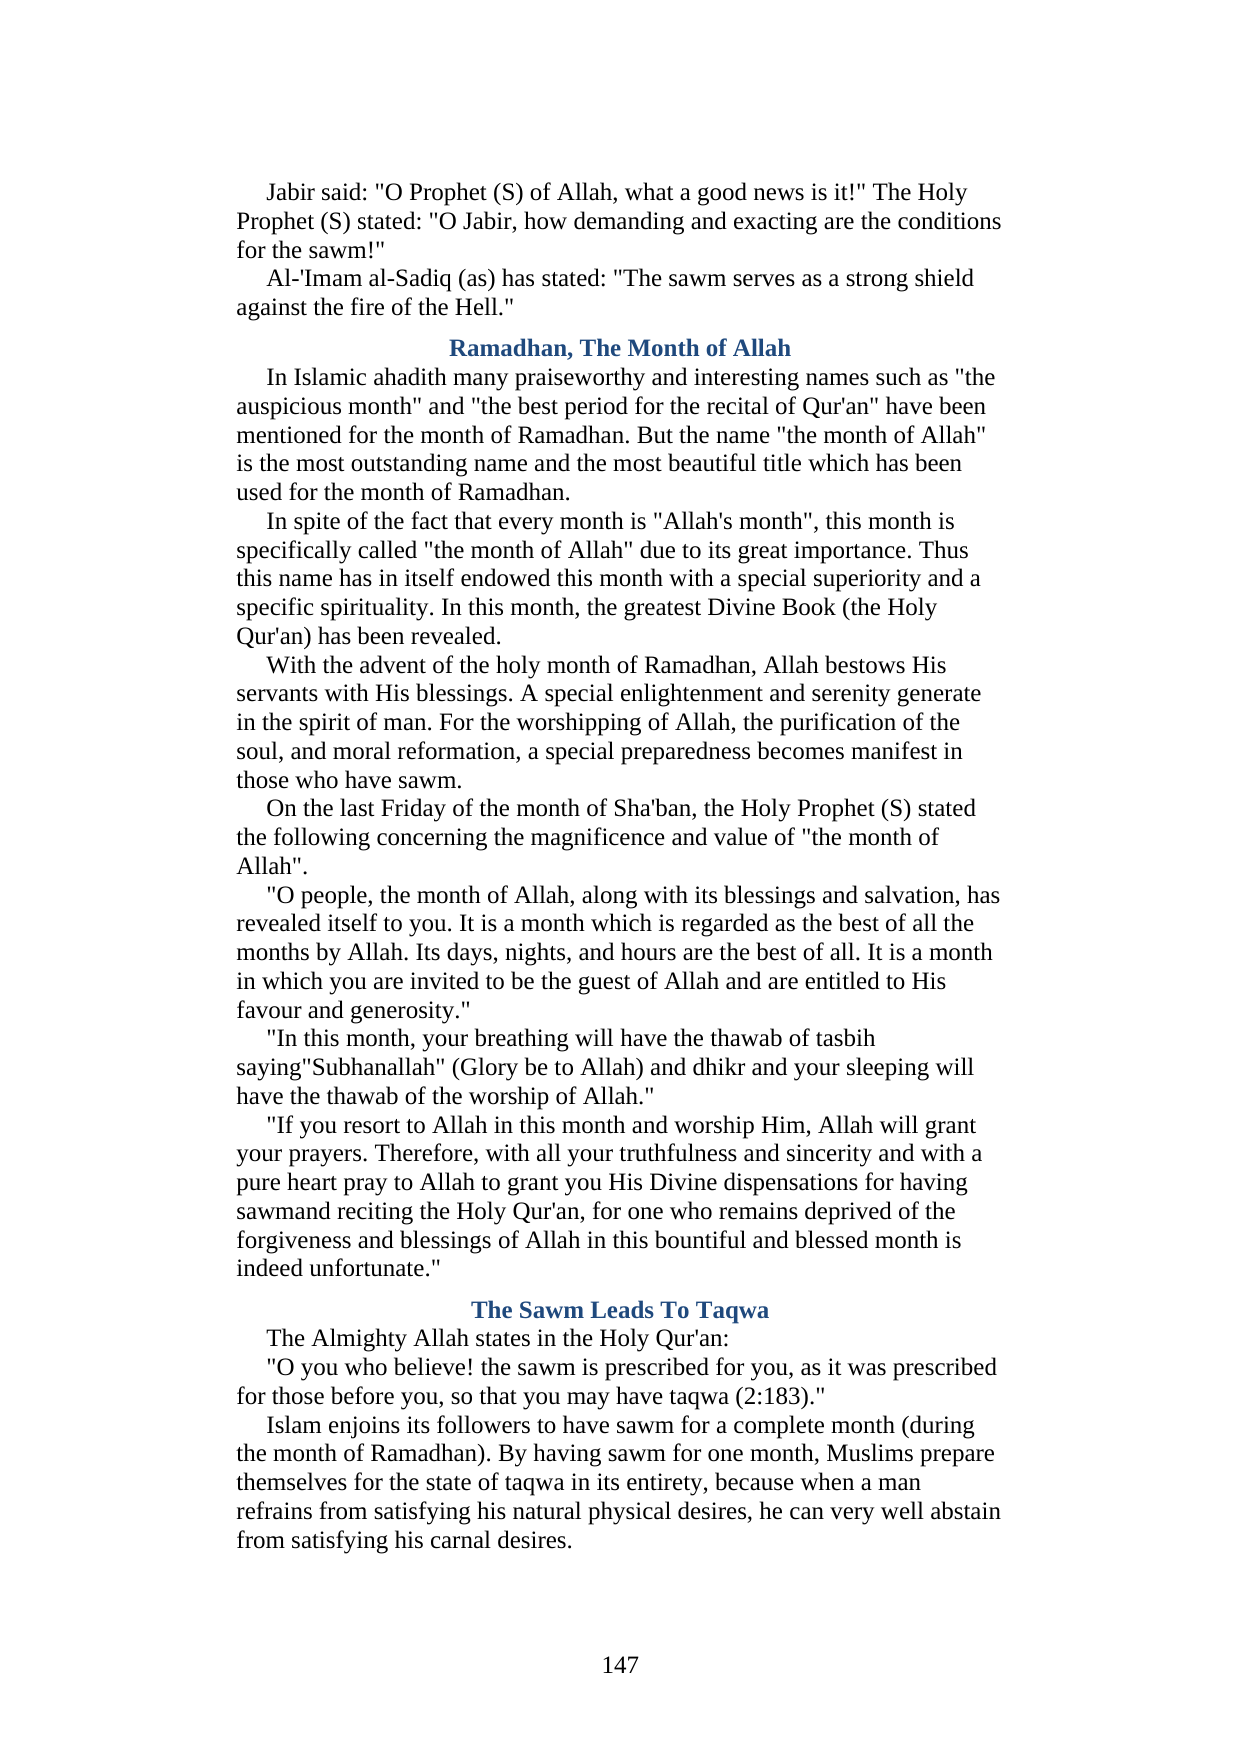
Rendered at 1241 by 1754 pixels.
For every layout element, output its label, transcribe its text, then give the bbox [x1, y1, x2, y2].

text Jabir said: "O Prophet (S) of Allah, what a good news is it!" The Holy Prophet (S) stated: "O Jabir, how demanding and exacting are the conditions for the sawm!" [236, 177, 1004, 263]
text Al-'Imam al-Sadiq (as) has stated: "The sawm serves as a strong shield against the fire of the Hell." [236, 263, 1004, 321]
text In spite of the fact that every month is "Allah's month", this month is specifically called "the month of Allah" due to its great importance. Thus this name has in itself endowed this month with a special superiority and a specific spirituality. In this month, the greatest Divine Book (the Holy Qur'an) has been revealed. [236, 506, 1004, 650]
subtitle The Sawm Leads To Taqwa [236, 1295, 1004, 1323]
text "If you resort to Allah in this month and worship Him, Allah will grant your prayers. Therefore, with all your truthfulness and sincerity and with a pure heart pray to Allah to grant you His Divine dispensations for having sawmand reciting the Holy Qur'an, for one who remains deprived of the forgiveness and blessings of Allah in this bountiful and blessed month is indeed unfortunate." [236, 1110, 1004, 1282]
text "In this month, your breathing will have the thawab of tasbih saying"Subhanallah" (Glory be to Allah) and dhikr and your sleeping will have the thawab of the worship of Allah." [236, 1023, 1004, 1110]
text Islam enjoins its followers to have sawm for a complete month (during the month of Ramadhan). By having sawm for one month, Muslims prepare themselves for the state of taqwa in its entirety, because when a man refrains from satisfying his natural physical desires, he can very well abstain from satisfying his carnal desires. [236, 1410, 1004, 1553]
subtitle Ramadhan, The Month of Allah [236, 333, 1004, 362]
text The Almighty Allah states in the Holy Qur'an: [236, 1323, 1004, 1352]
text "O people, the month of Allah, along with its blessings and salvation, has revealed itself to you. It is a month which is regarded as the best of all the months by Allah. Its days, nights, and hours are the best of all. It is a month in which you are invited to be the guest of Allah and are entitled to His favour and generosity." [236, 880, 1004, 1023]
text On the last Friday of the month of Sha'ban, the Holy Prophet (S) stated the following concerning the magnificence and value of "the month of Allah". [236, 793, 1004, 880]
text In Islamic ahadith many praiseworthy and interesting names such as "the auspicious month" and "the best period for the recital of Qur'an" have been mentioned for the month of Ramadhan. But the name "the month of Allah" is the most outstanding name and the most beautiful title which has been used for the month of Ramadhan. [236, 362, 1004, 506]
text "O you who believe! the sawm is prescribed for you, as it was prescribed for those before you, so that you may have taqwa (2:183)." [236, 1352, 1004, 1410]
text With the advent of the holy month of Ramadhan, Allah bestows His servants with His blessings. A special enlightenment and serenity generate in the spirit of man. For the worshipping of Allah, the purification of the soul, and moral reformation, a special preparedness becomes manifest in those who have sawm. [236, 650, 1004, 793]
